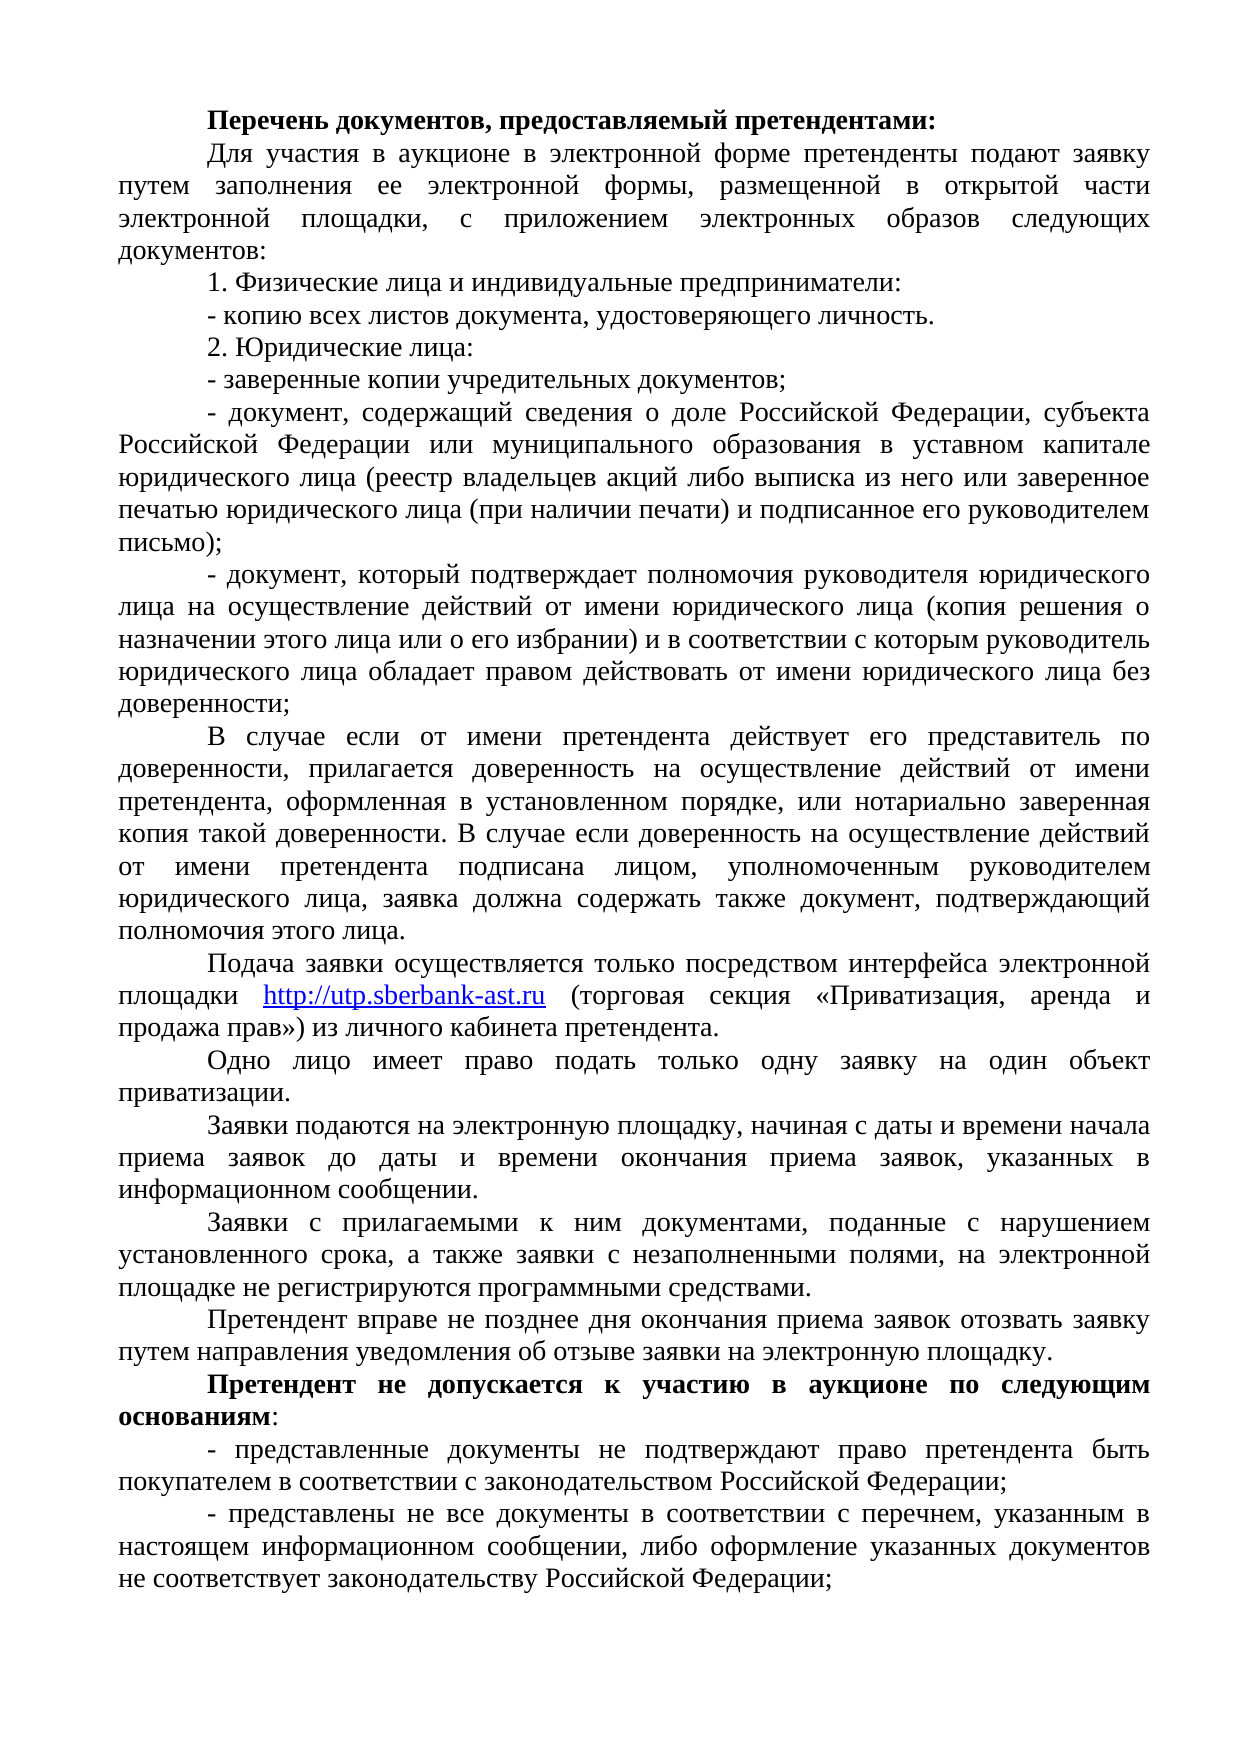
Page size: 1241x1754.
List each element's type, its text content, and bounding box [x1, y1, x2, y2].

text Одно лицо имеет право подать только одну заявку на один объект приватизации. [118, 1043, 1152, 1108]
text Перечень документов, предоставляемый претендентами: [118, 103, 1152, 136]
text - копию всех листов документа, удостоверяющего личность. [118, 298, 1152, 330]
text Заявки с прилагаемыми к ним документами, поданные с нарушением установленного срока, а также заявки с незаполненными полями, на электронной площадке не регистрируются программными средствами. [118, 1205, 1152, 1302]
text Заявки подаются на электронную площадку, начиная с даты и времени начала приема заявок до даты и времени окончания приема заявок, указанных в информационном сообщении. [118, 1108, 1152, 1205]
text Претендент не допускается к участию в аукционе по следующим основаниям: [118, 1367, 1152, 1432]
text - документ, который подтверждает полномочия руководителя юридического лица на осуществление действий от имени юридического лица (копия решения о назначении этого лица или о его избрании) и в соответствии с которым руководитель юридического лица обладает правом действовать от имени юридического лица без доверенности; [118, 557, 1152, 719]
text - представленные документы не подтверждают право претендента быть покупателем в соответствии с законодательством Российской Федерации; [118, 1432, 1152, 1496]
text - представлены не все документы в соответствии с перечнем, указанным в настоящем информационном сообщении, либо оформление указанных документов не соответствует законодательству Российской Федерации; [118, 1496, 1152, 1594]
text - документ, содержащий сведения о доле Российской Федерации, субъекта Российской Федерации или муниципального образования в уставном капитале юридического лица (реестр владельцев акций либо выписка из него или заверенное печатью юридического лица (при наличии печати) и подписанное его руководителем письмо); [118, 395, 1152, 557]
text 1. Физические лица и индивидуальные предприниматели: [118, 265, 1152, 298]
text Подача заявки осуществляется только посредством интерфейса электронной площадки http://utp.sberbank-ast.ru (торговая секция «Приватизация, аренда и продажа прав») из личного кабинета претендента. [118, 946, 1152, 1043]
text Претендент вправе не позднее дня окончания приема заявок отозвать заявку путем направления уведомления об отзыве заявки на электронную площадку. [118, 1302, 1152, 1367]
text - заверенные копии учредительных документов; [118, 363, 1152, 395]
text В случае если от имени претендента действует его представитель по доверенности, прилагается доверенность на осуществление действий от имени претендента, оформленная в установленном порядке, или нотариально заверенная копия такой доверенности. В случае если доверенность на осуществление действий от имени претендента подписана лицом, уполномоченным руководителем юридического лица, заявка должна содержать также документ, подтверждающий полномочия этого лица. [118, 719, 1152, 946]
text 2. Юридические лица: [118, 330, 1152, 363]
text Для участия в аукционе в электронной форме претенденты подают заявку путем заполнения ее электронной формы, размещенной в открытой части электронной площадки, с приложением электронных образов следующих документов: [118, 136, 1152, 265]
